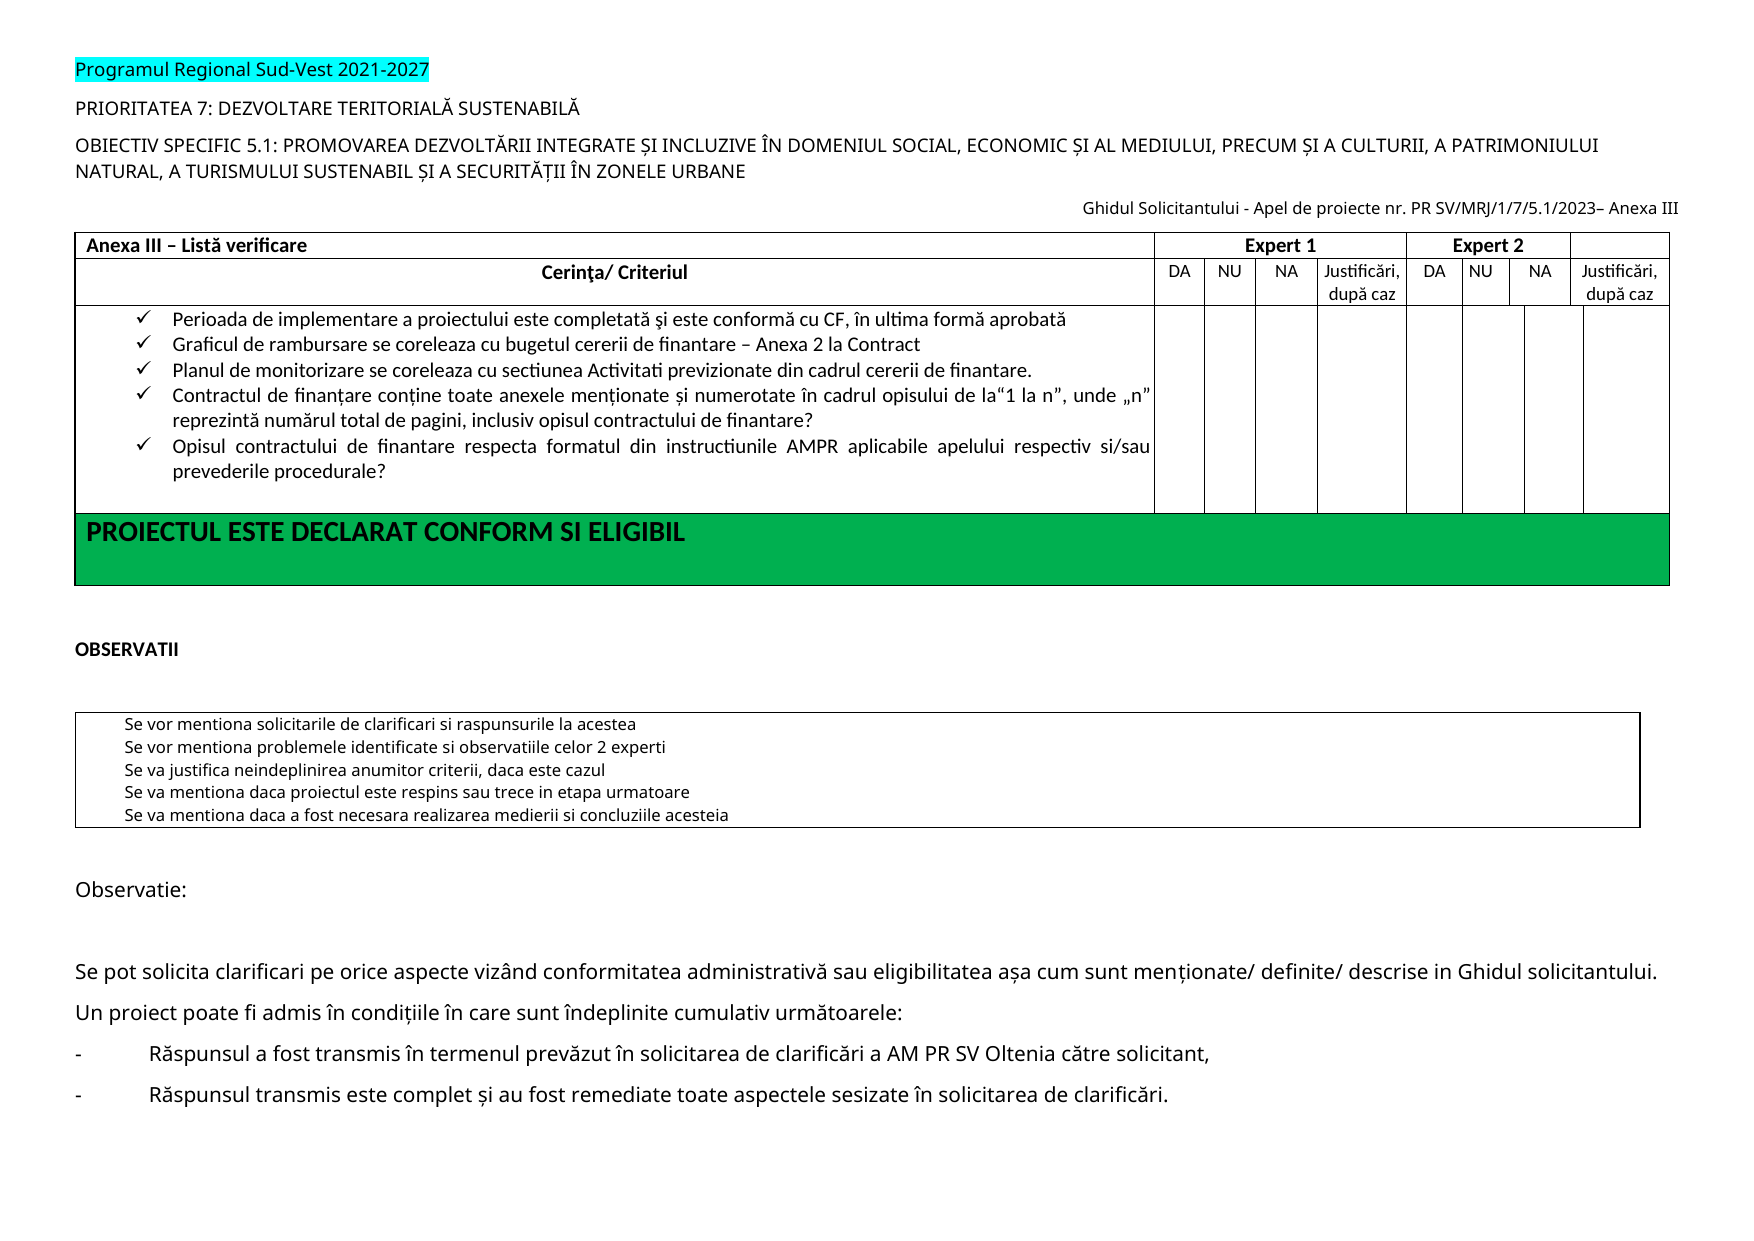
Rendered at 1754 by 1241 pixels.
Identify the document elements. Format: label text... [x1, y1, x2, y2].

table_cell Justificări, după caz [1318, 259, 1406, 305]
table_cell NA [1510, 259, 1570, 305]
table_header Expert 2 [1407, 233, 1570, 258]
table_cell Justificări, după caz [1571, 259, 1669, 305]
table_header Se vor mentiona solicitarile de clarificari si raspunsurile la acestea Se vor mentiona problemele identificate si observatiile celor 2 experti Se va justifica neindeplinirea anumitor criterii, daca este cazul Se va mentiona daca proiectul este respins sau trece in etapa urmatoare Se va mentiona daca a fost necesara realizarea medierii si concluziile acesteia [76, 713, 1639, 827]
table_cell DA [1155, 259, 1204, 305]
text Observatie: [75, 875, 1679, 904]
text - Răspunsul transmis este complet și au fost remediate toate aspectele sesizate în solicitarea de clarificări. [75, 1080, 1679, 1108]
table_cell NU [1205, 259, 1255, 305]
table_header Anexa III – Listă verificare [76, 233, 1154, 258]
table_cell [1463, 306, 1524, 512]
table_cell [1318, 306, 1406, 512]
text OBSERVATII [75, 636, 1679, 662]
table_cell [1407, 306, 1462, 512]
table_cell [1205, 306, 1255, 512]
table_cell PROIECTUL ESTE DECLARAT CONFORM SI ELIGIBIL [76, 514, 1669, 585]
table_cell NA [1256, 259, 1317, 305]
table_cell [76, 306, 1154, 512]
table_cell Cerinţa/ Criteriul [76, 259, 1154, 305]
table_cell [1584, 306, 1669, 512]
table_cell [1256, 306, 1317, 512]
text Un proiect poate fi admis în condițiile în care sunt îndeplinite cumulativ următoarele: [75, 998, 1679, 1027]
text Se pot solicita clarificari pe orice aspecte vizând conformitatea administrativă sau eligibilitatea așa cum sunt menţionate/ definite/ descrise in Ghidul solicitantului. [75, 957, 1679, 986]
text - Răspunsul a fost transmis în termenul prevăzut în solicitarea de clarificări a AM PR SV Oltenia către solicitant, [75, 1039, 1679, 1067]
table_cell [1525, 306, 1583, 512]
table_header [1571, 233, 1669, 258]
table_cell DA [1407, 259, 1462, 305]
table_header Expert 1 [1155, 233, 1406, 258]
table_cell NU [1463, 259, 1509, 305]
table_cell [1155, 306, 1204, 512]
